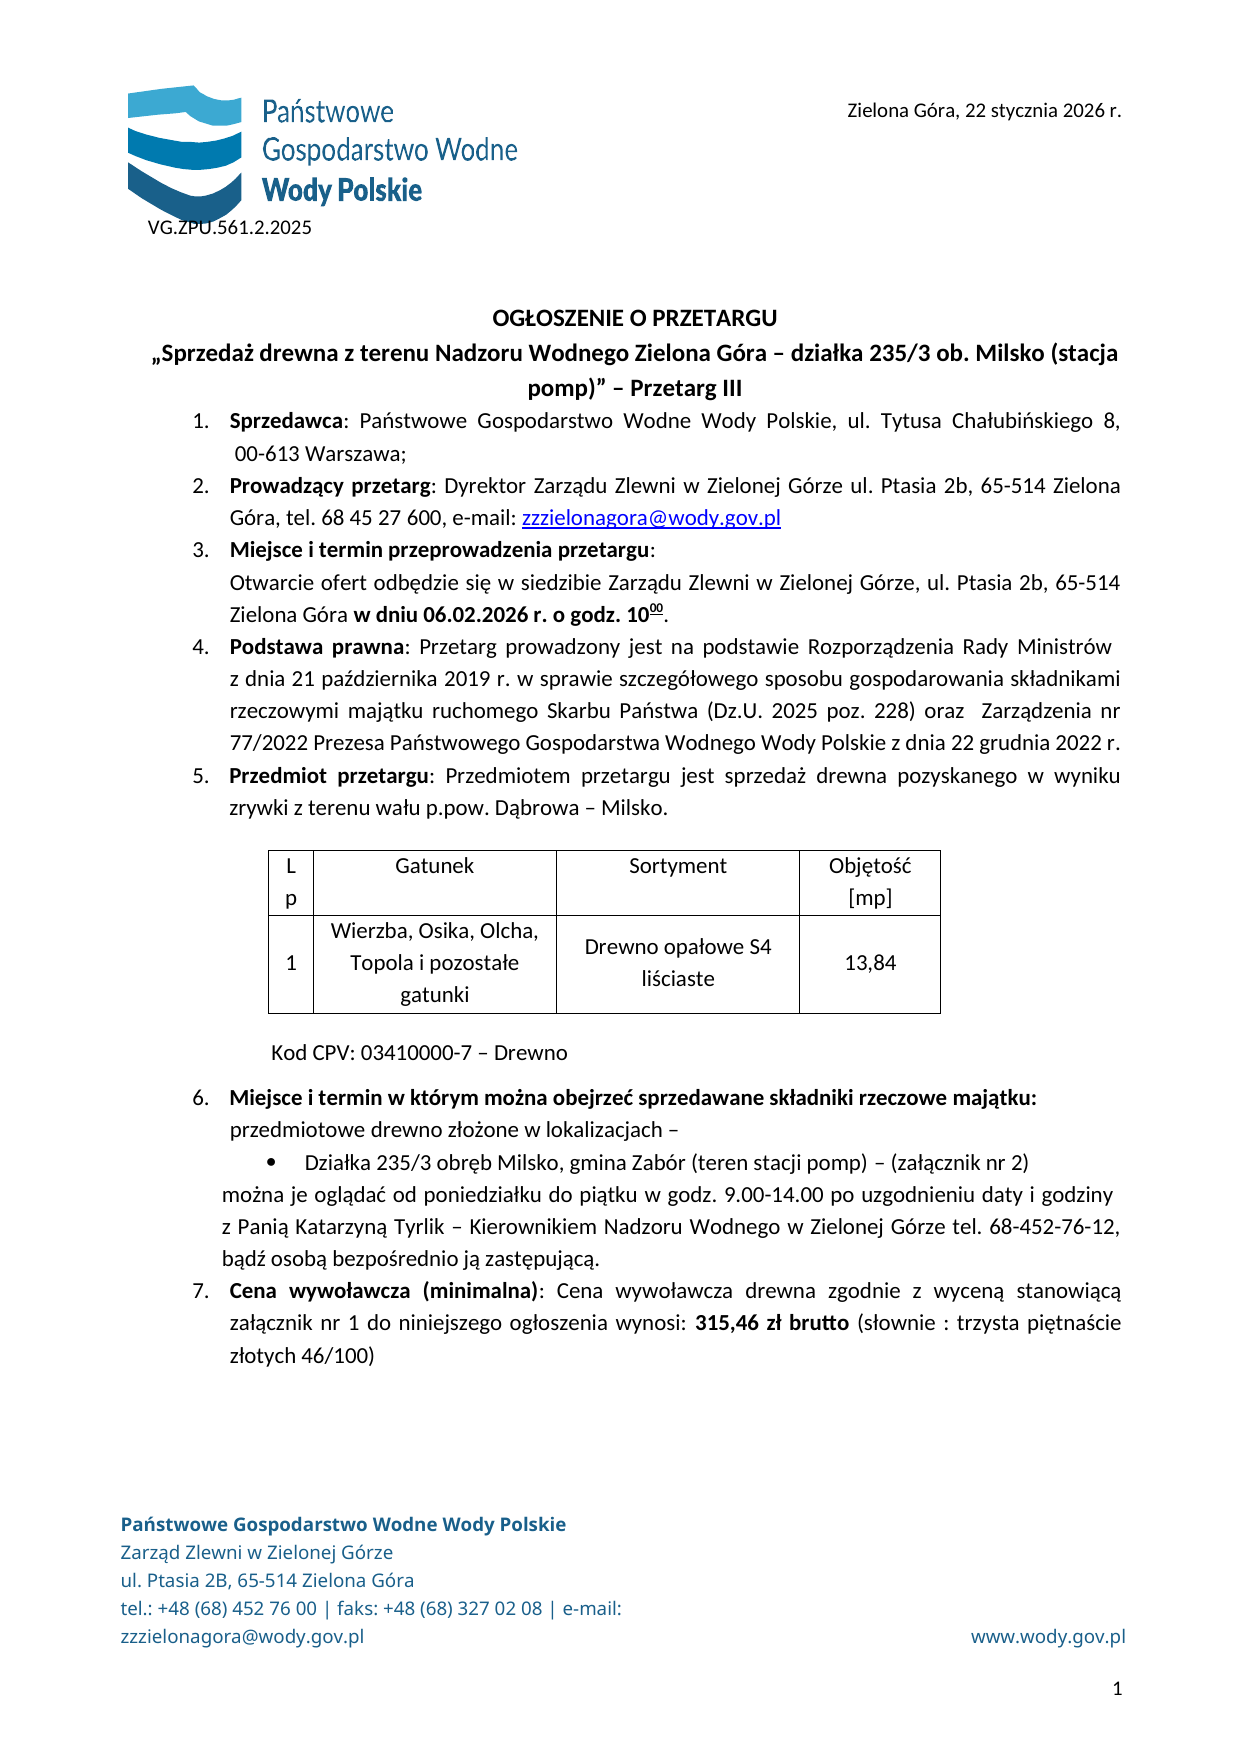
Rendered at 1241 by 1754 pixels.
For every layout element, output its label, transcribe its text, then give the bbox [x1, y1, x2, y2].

list Przedmiot przetargu: Przedmiotem przetargu jest sprzedaż drewna pozyskanego w wyniku zrywki z terenu wału p.pow. Dąbrowa – Milsko. [192, 761, 1122, 821]
text „Sprzedaż drewna z terenu Nadzoru Wodnego Zielona Góra – działka 235/3 ob. Milsko (stacja pomp)” – Przetarg III [148, 337, 1122, 402]
text można je oglądać od poniedziałku do piątku w godz. 9.00-14.00 po uzgodnieniu daty i godziny z Panią Katarzyną Tyrlik – Kierownikiem Nadzoru Wodnego w Zielonej Górze tel. 68-452-76-12, bądź osobą bezpośrednio ją zastępującą. [222, 1180, 1122, 1272]
list Miejsce i termin przeprowadzenia przetargu: [192, 535, 1122, 563]
text OGŁOSZENIE O PRZETARGU [148, 302, 1122, 332]
text Zielona Góra, 22 stycznia 2026 r. [148, 97, 1122, 123]
list Prowadzący przetarg: Dyrektor Zarządu Zlewni w Zielonej Górze ul. Ptasia 2b, 65-514 Zielona Góra, tel. 68 45 27 600, e-mail: zzzielonagora@wody.gov.pl [192, 471, 1122, 531]
table_cell Drewno opałowe S4 liściaste [557, 916, 799, 1012]
table_cell 1 [269, 916, 313, 1012]
table_header Objętość [mp] [800, 851, 940, 915]
text Otwarcie ofert odbędzie się w siedzibie Zarządu Zlewni w Zielonej Górze, ul. Ptasia 2b, 65-514 Zielona Góra w dniu 06.02.2026 r. o godz. 1000. [229, 568, 1122, 628]
list Cena wywoławcza (minimalna): Cena wywoławcza drewna zgodnie z wyceną stanowiącą załącznik nr 1 do niniejszego ogłoszenia wynosi: 315,46 zł brutto (słownie : trzysta piętnaście złotych 46/100) [192, 1276, 1122, 1369]
table_header Sortyment [557, 851, 799, 915]
table_cell Wierzba, Osika, Olcha, Topola i pozostałe gatunki [314, 916, 556, 1012]
table_cell 13,84 [800, 916, 940, 1012]
text przedmiotowe drewno złożone w lokalizacjach – [229, 1115, 1122, 1143]
table_header Lp [269, 851, 313, 915]
text VG.ZPU.561.2.2025 [148, 214, 1122, 239]
list Sprzedawca: Państwowe Gospodarstwo Wodne Wody Polskie, ul. Tytusa Chałubińskiego 8, 00-613 Warszawa; [192, 407, 1122, 467]
table_header Gatunek [314, 851, 556, 915]
list Miejsce i termin w którym można obejrzeć sprzedawane składniki rzeczowe majątku: [192, 1083, 1122, 1111]
text Kod CPV: 03410000-7 – Drewno [148, 1038, 1122, 1067]
list Podstawa prawna: Przetarg prowadzony jest na podstawie Rozporządzenia Rady Ministrów z dnia 21 października 2019 r. w sprawie szczegółowego sposobu gospodarowania składnikami rzeczowymi majątku ruchomego Skarbu Państwa (Dz.U. 2025 poz. 228) oraz Zarządzenia nr 77/2022 Prezesa Państwowego Gospodarstwa Wodnego Wody Polskie z dnia 22 grudnia 2022 r. [192, 632, 1122, 757]
list Działka 235/3 obręb Milsko, gmina Zabór (teren stacji pomp) – (załącznik nr 2) [267, 1148, 1122, 1176]
